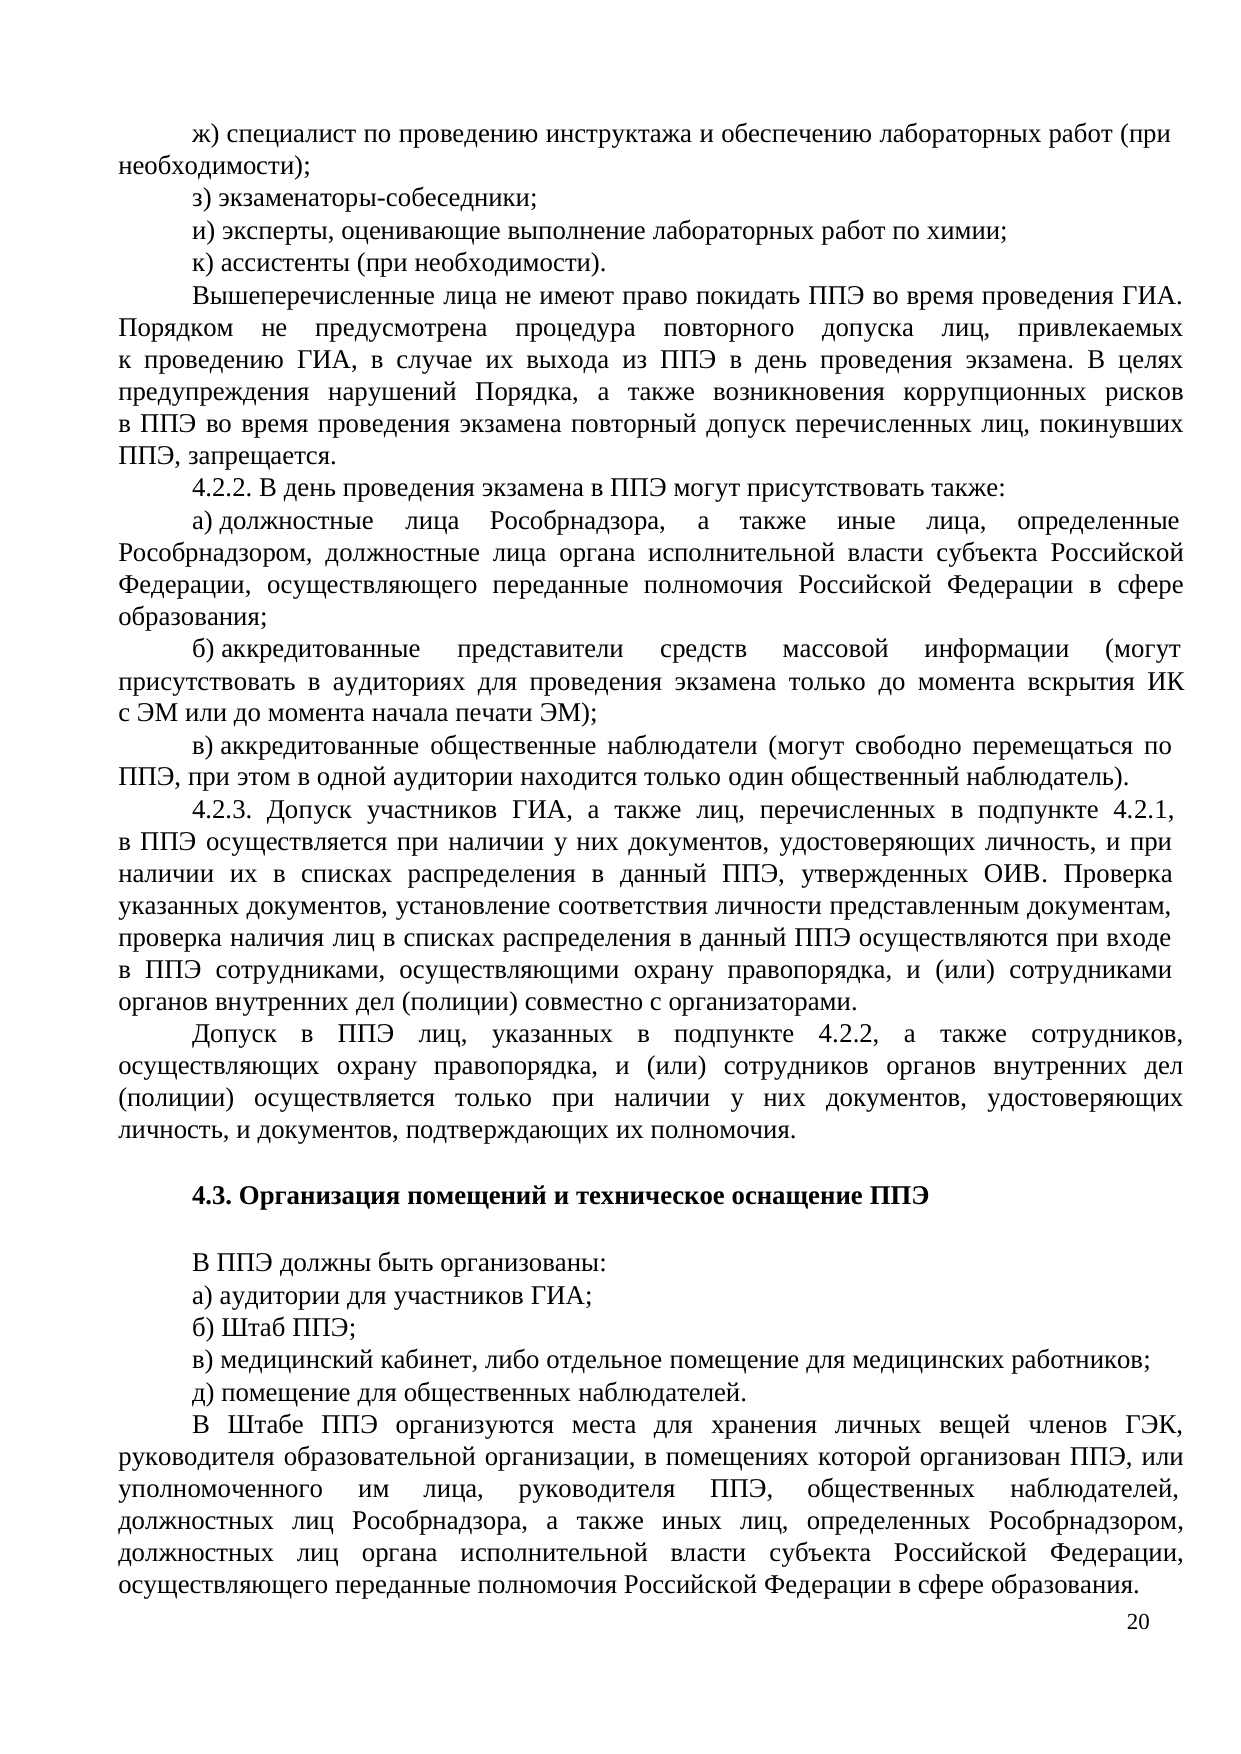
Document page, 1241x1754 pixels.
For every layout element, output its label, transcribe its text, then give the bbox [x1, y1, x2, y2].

text В Штабе ППЭ организуются места для хранения личных вещей членов ГЭК, руководителя образовательной организации, в помещениях которой организован ППЭ, или уполномоченного им лица, руководителя ППЭ, общественных наблюдателей, должностных лиц Рособрнадзора, а также иных лиц, определенных Рособрнадзором, должностных лиц органа исполнительной власти субъекта Российской Федерации, осуществляющего переданные полномочия Российской Федерации в сфере образования. [118, 1408, 1184, 1599]
text а) должностные лица Рособрнадзора, а также иные лица, определенные Рособрнадзором, должностные лица органа исполнительной власти субъекта Российской Федерации, осуществляющего переданные полномочия Российской Федерации в сфере образования; [118, 504, 1184, 631]
text в) аккредитованные общественные наблюдатели (могут свободно перемещаться по ППЭ, при этом в одной аудитории находится только один общественный наблюдатель). [118, 729, 1188, 792]
text 20 [1127, 1608, 1184, 1634]
text Допуск в ППЭ лиц, указанных в подпункте 4.2.2, а также сотрудников, осуществляющих охрану правопорядка, и (или) сотрудников органов внутренних дел (полиции) осуществляется только при наличии у них документов, удостоверяющих личность, и документов, подтверждающих их полномочия. [118, 1017, 1184, 1144]
text В ППЭ должны быть организованы: а) аудитории для участников ГИА; б) Штаб ППЭ; [192, 1247, 618, 1342]
text Вышеперечисленные лица не имеют право покидать ППЭ во время проведения ГИА. Порядком не предусмотрена процедура повторного допуска лиц, привлекаемых к проведению ГИА, в случае их выхода из ППЭ в день проведения экзамена. В целях предупреждения нарушений Порядка, а также возникновения коррупционных рисков в ППЭ во время проведения экзамена повторный допуск перечисленных лиц, покинувших ППЭ, запрещается. [118, 279, 1183, 470]
text в) медицинский кабинет, либо отдельное помещение для медицинских работников; д) помещение для общественных наблюдателей. [192, 1343, 1167, 1407]
text з) экзаменаторы-собеседники; [192, 182, 1184, 213]
text и) эксперты, оценивающие выполнение лабораторных работ по химии; к) ассистенты (при необходимости). [192, 214, 1023, 277]
text 4.2.2. В день проведения экзамена в ППЭ могут присутствовать также: [192, 471, 1184, 503]
text б) аккредитованные представители средств массовой информации (могут присутствовать в аудиториях для проведения экзамена только до момента вскрытия ИК с ЭМ или до момента начала печати ЭМ); [118, 633, 1184, 728]
text 4.3. Организация помещений и техническое оснащение ППЭ [192, 1179, 1184, 1210]
text 4.2.3. Допуск участников ГИА, а также лиц, перечисленных в подпункте 4.2.1, в ППЭ осуществляется при наличии у них документов, удостоверяющих личность, и при наличии их в списках распределения в данный ППЭ, утвержденных ОИВ. Проверка указанных документов, установление соответствия личности представленным документам, проверка наличия лиц в списках распределения в данный ППЭ осуществляются при входе в ППЭ сотрудниками, осуществляющими охрану правопорядка, и (или) сотрудниками органов внутренних дел (полиции) совместно с организаторами. [118, 793, 1189, 1016]
text ж) специалист по проведению инструктажа и обеспечению лабораторных работ (при необходимости); [118, 117, 1187, 180]
